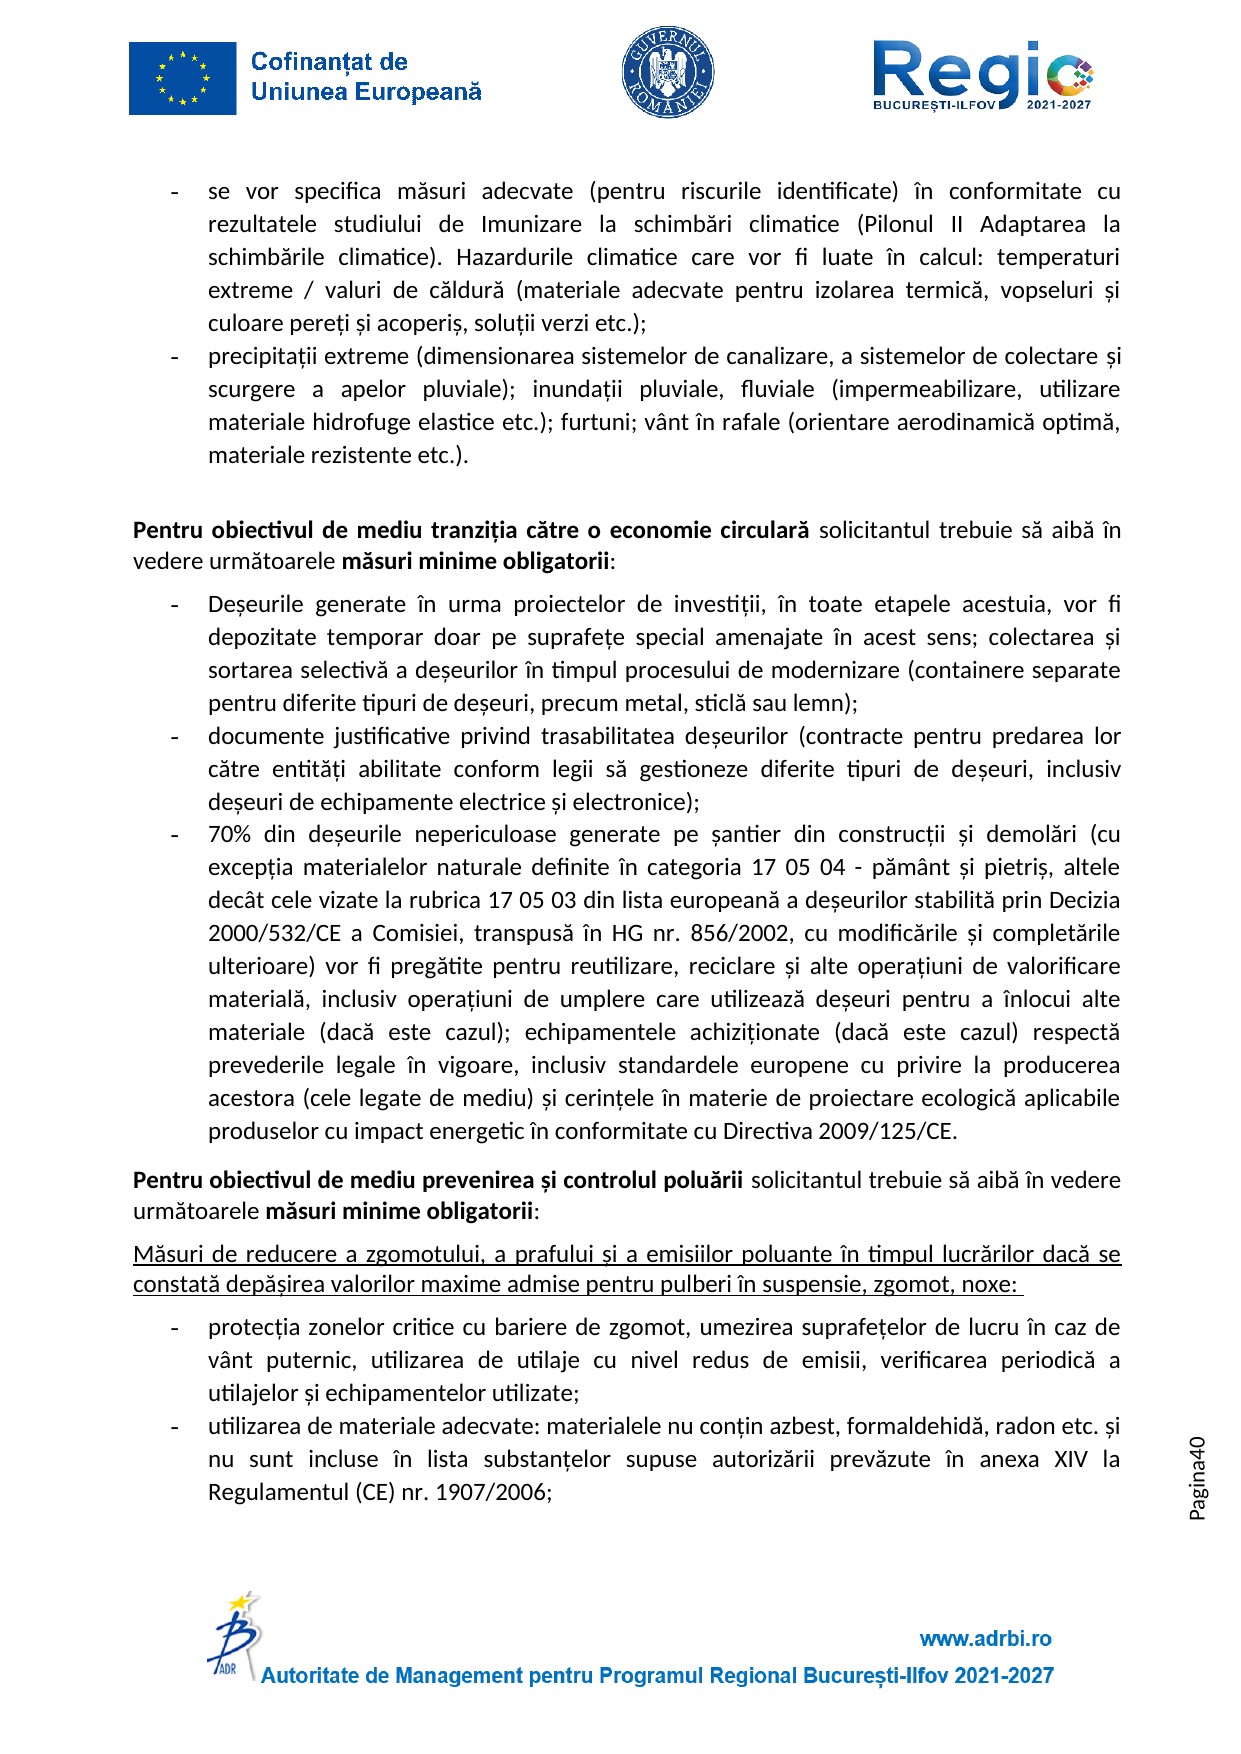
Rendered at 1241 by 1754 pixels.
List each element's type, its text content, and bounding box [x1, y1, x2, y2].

list documente justificative privind trasabilitatea deşeurilor (contracte pentru predarea lor către entități abilitate conform legii să gestioneze diferite tipuri de deşeuri, inclusiv deșeuri de echipamente electrice și electronice); [170, 720, 1122, 816]
list utilizarea de materiale adecvate: materialele nu conțin azbest, formaldehidă, radon etc. și nu sunt incluse în lista substanțelor supuse autorizării prevăzute în anexa XIV la Regulamentul (CE) nr. 1907/2006; [170, 1410, 1122, 1507]
text Măsuri de reducere a zgomotului, a prafului și a emisiilor poluante în timpul lucrărilor dacă se constată depășirea valorilor maxime admise pentru pulberi în suspensie, zgomot, noxe: [133, 1266, 1122, 1299]
list Deşeurile generate în urma proiectelor de investiţii, în toate etapele acestuia, vor fi depozitate temporar doar pe suprafeţe special amenajate în acest sens; colectarea și sortarea selectivă a deșeurilor în timpul procesului de modernizare (containere separate pentru diferite tipuri de deșeuri, precum metal, sticlă sau lemn); [170, 588, 1122, 717]
list precipitații extreme (dimensionarea sistemelor de canalizare, a sistemelor de colectare şi scurgere a apelor pluviale); inundații pluviale, fluviale (impermeabilizare, utilizare materiale hidrofuge elastice etc.); furtuni; vânt în rafale (orientare aerodinamică optimă, materiale rezistente etc.). [170, 340, 1122, 469]
text Măsuri de reducere a zgomotului, a prafului și a emisiilor poluante în timpul lucrărilor dacă se constată depășirea valorilor maxime admise pentru pulberi în suspensie, zgomot, noxe: [133, 1238, 1122, 1264]
picture [124, 24, 1125, 119]
picture [167, 1588, 1094, 1700]
text Pentru obiectivul de mediu tranziția către o economie circulară solicitantul trebuie să aibă în vedere următoarele măsuri minime obligatorii: [133, 515, 1122, 576]
list protecţia zonelor critice cu bariere de zgomot, umezirea suprafețelor de lucru în caz de vânt puternic, utilizarea de utilaje cu nivel redus de emisii, verificarea periodică a utilajelor și echipamentelor utilizate; [170, 1312, 1122, 1408]
list se vor specifica măsuri adecvate (pentru riscurile identificate) în conformitate cu rezultatele studiului de Imunizare la schimbări climatice (Pilonul II Adaptarea la schimbările climatice). Hazardurile climatice care vor fi luate în calcul: temperaturi extreme / valuri de căldură (materiale adecvate pentru izolarea termică, vopseluri și culoare pereți și acoperiș, soluții verzi etc.); [170, 175, 1122, 338]
text Pentru obiectivul de mediu prevenirea și controlul poluării solicitantul trebuie să aibă în vedere următoarele măsuri minime obligatorii: [133, 1164, 1122, 1226]
list 70% din deșeurile nepericuloase generate pe șantier din construcții și demolări (cu excepția materialelor naturale definite în categoria 17 05 04 - pământ și pietriș, altele decât cele vizate la rubrica 17 05 03 din lista europeană a deșeurilor stabilită prin Decizia 2000/532/CE a Comisiei, transpusă în HG nr. 856/2002, cu modificările și completările ulterioare) vor fi pregătite pentru reutilizare, reciclare și alte operațiuni de valorificare materială, inclusiv operațiuni de umplere care utilizează deșeuri pentru a înlocui alte materiale (dacă este cazul); echipamentele achiziționate (dacă este cazul) respectă prevederile legale în vigoare, inclusiv standardele europene cu privire la producerea acestora (cele legate de mediu) și cerințele în materie de proiectare ecologică aplicabile produselor cu impact energetic în conformitate cu Directiva 2009/125/CE. [170, 819, 1122, 1145]
